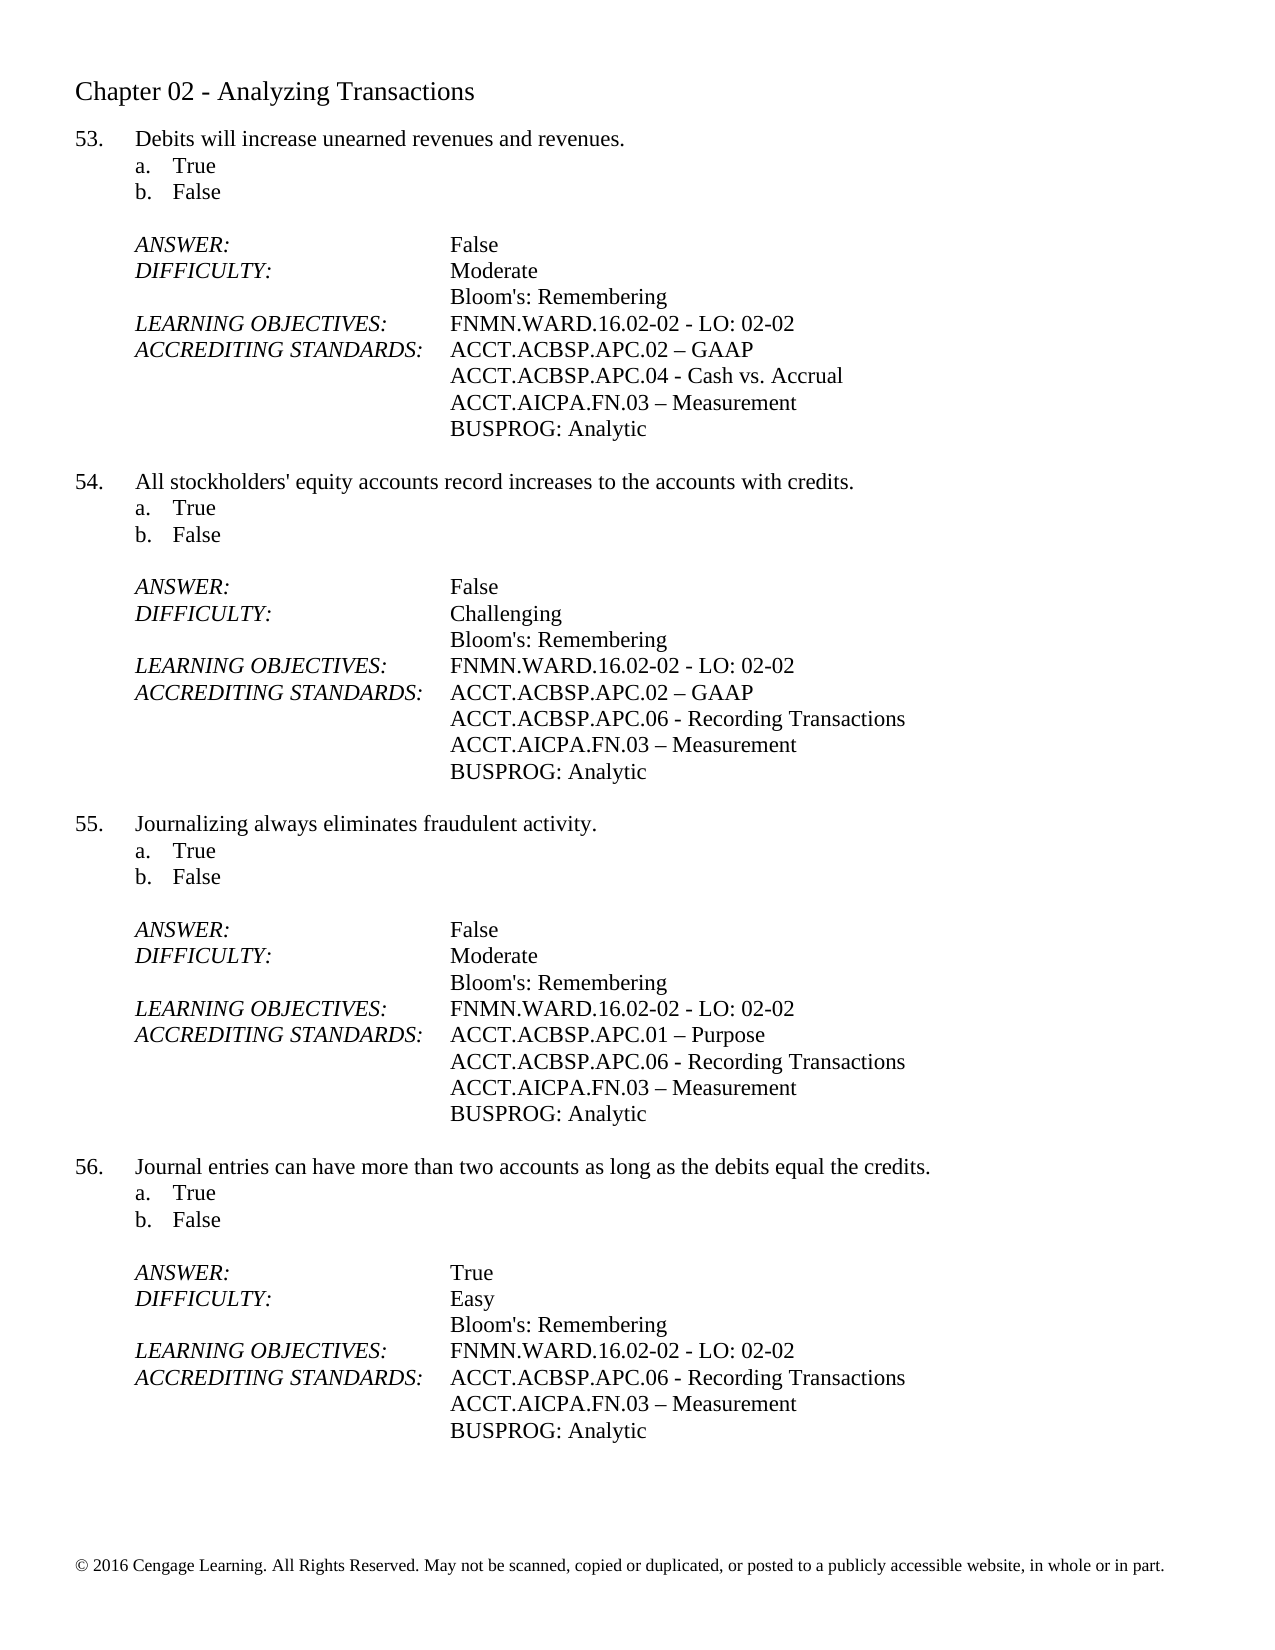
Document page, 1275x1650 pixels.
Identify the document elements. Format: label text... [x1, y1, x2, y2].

text BUSPROG: Analytic [135, 415, 1200, 442]
text ACCT.ACBSP.APC.06 - Recording Transactions [135, 705, 1200, 731]
text ANSWER: False [135, 231, 1200, 257]
text ACCT.AICPA.FN.03 – Measurement [135, 1074, 1200, 1100]
list False [135, 863, 1200, 889]
list Debits will increase unearned revenues and revenues. [75, 125, 1200, 152]
text BUSPROG: Analytic [135, 758, 1200, 784]
list False [135, 521, 1200, 547]
text ACCT.AICPA.FN.03 – Measurement [135, 389, 1200, 415]
text ACCT.AICPA.FN.03 – Measurement [135, 1390, 1200, 1417]
text ANSWER: False [135, 916, 1200, 942]
text ACCT.AICPA.FN.03 – Measurement [135, 731, 1200, 758]
text LEARNING OBJECTIVES: FNMN.WARD.16.02-02 - LO: 02-02 [135, 652, 1200, 679]
text DIFFICULTY: Easy [135, 1285, 1200, 1311]
text LEARNING OBJECTIVES: FNMN.WARD.16.02-02 - LO: 02-02 [135, 995, 1200, 1021]
text ACCT.ACBSP.APC.04 - Cash vs. Accrual [135, 362, 1200, 389]
text DIFFICULTY: Moderate [135, 942, 1200, 969]
text BUSPROG: Analytic [135, 1100, 1200, 1127]
list False [135, 178, 1200, 204]
list False [135, 1206, 1200, 1232]
text ANSWER: False [135, 573, 1200, 600]
text Bloom's: Remembering [135, 626, 1200, 652]
text ACCT.ACBSP.APC.06 - Recording Transactions [135, 1048, 1200, 1074]
text ACCREDITING STANDARDS: ACCT.ACBSP.APC.02 – GAAP [135, 679, 1200, 705]
text DIFFICULTY: Moderate [135, 257, 1200, 283]
list Journalizing always eliminates fraudulent activity. [75, 811, 1200, 837]
text BUSPROG: Analytic [135, 1417, 1200, 1443]
text DIFFICULTY: Challenging [135, 600, 1200, 626]
text ACCREDITING STANDARDS: ACCT.ACBSP.APC.06 - Recording Transactions [135, 1364, 1200, 1390]
list True [135, 1179, 1200, 1206]
list All stockholders' equity accounts record increases to the accounts with credits. [75, 468, 1200, 494]
text Bloom's: Remembering [135, 283, 1200, 310]
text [135, 1338, 1200, 1364]
list Journal entries can have more than two accounts as long as the debits equal the credits. [75, 1153, 1200, 1179]
text ANSWER: True [135, 1258, 1200, 1285]
text ACCREDITING STANDARDS: ACCT.ACBSP.APC.02 – GAAP [135, 336, 1200, 362]
text ACCREDITING STANDARDS: ACCT.ACBSP.APC.01 – Purpose [135, 1021, 1200, 1048]
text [135, 310, 1200, 336]
list True [135, 494, 1200, 521]
list True [135, 152, 1200, 178]
text Bloom's: Remembering [135, 969, 1200, 995]
list True [135, 837, 1200, 863]
text Bloom's: Remembering [135, 1311, 1200, 1338]
